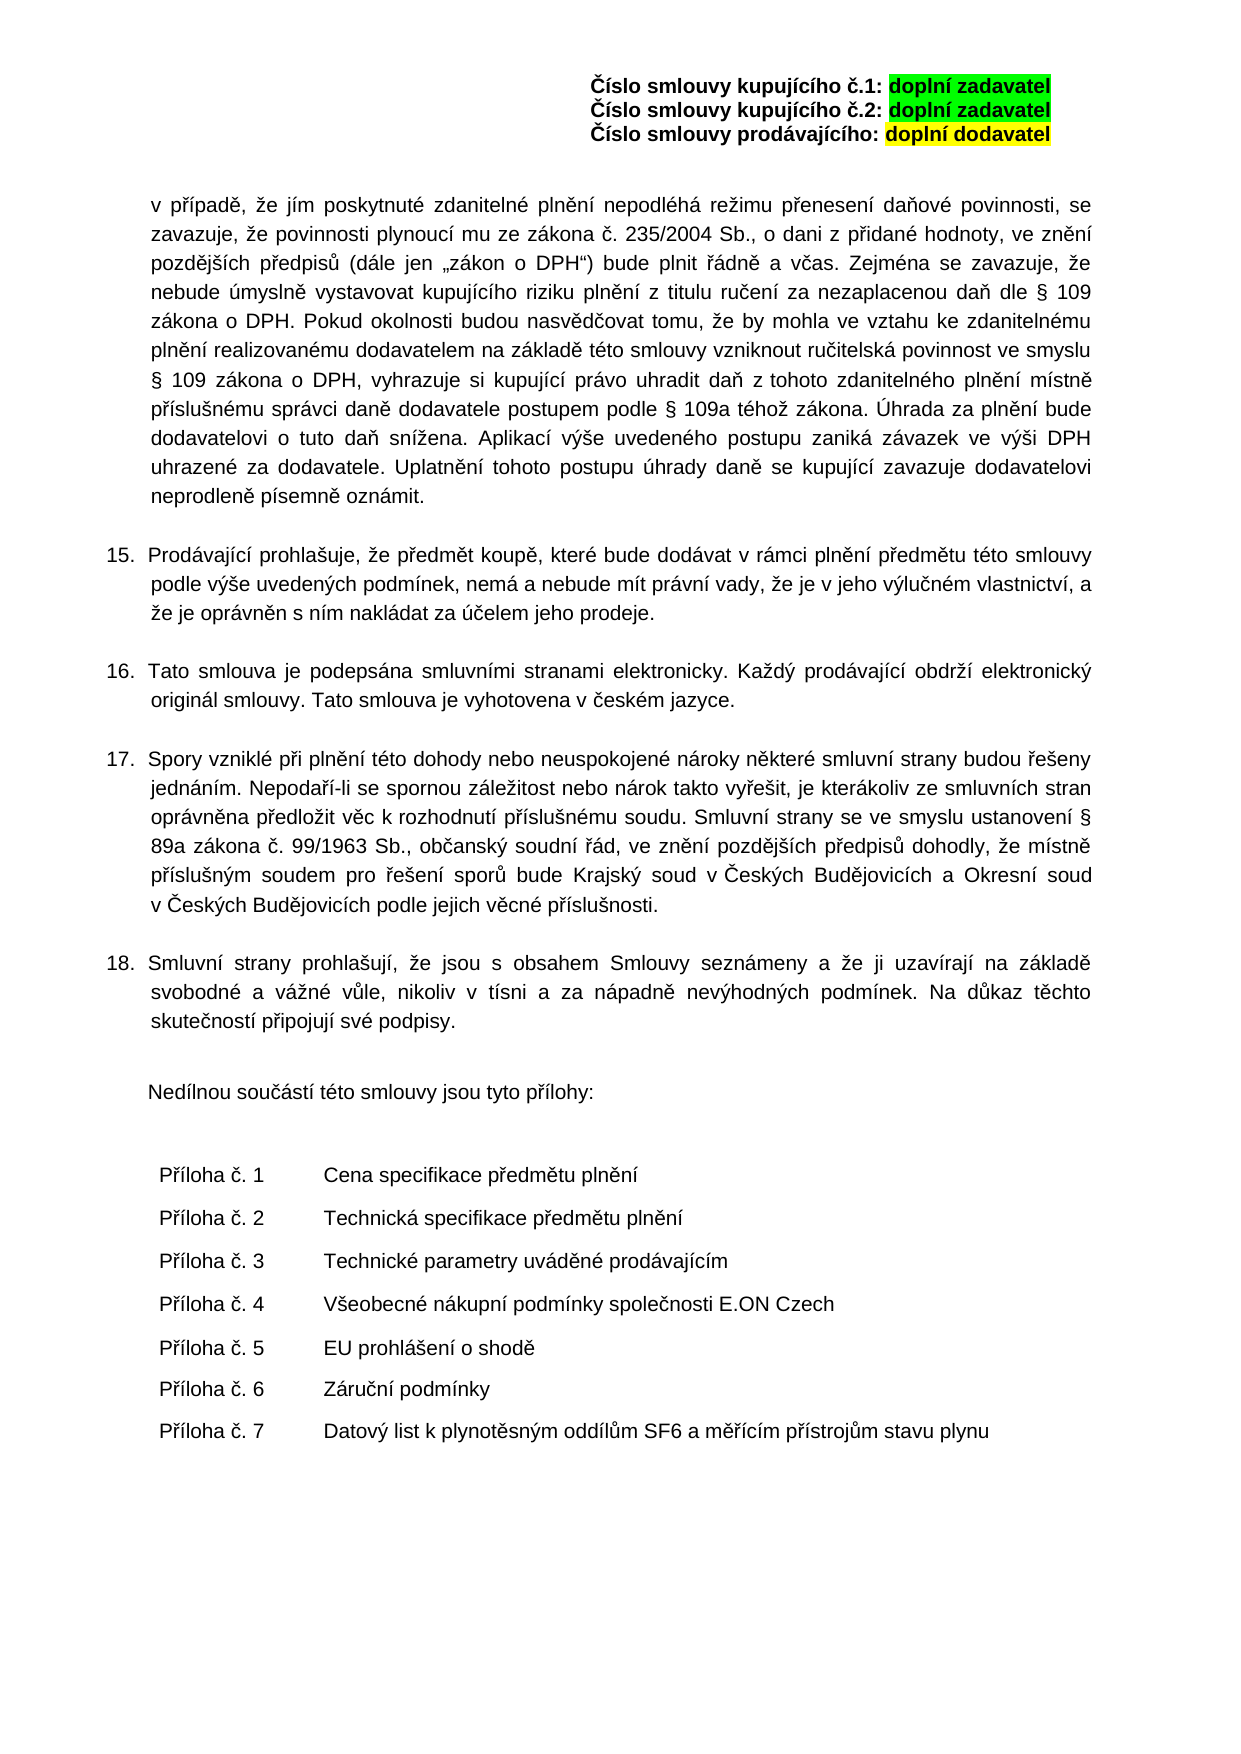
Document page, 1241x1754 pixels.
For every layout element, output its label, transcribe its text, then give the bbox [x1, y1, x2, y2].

table_header Příloha č. 1 [148, 1158, 312, 1201]
table_cell Příloha č. 4 [148, 1287, 312, 1330]
list Prodávající prohlašuje, že předmět koupě, které bude dodávat v rámci plnění předmětu této smlouvy podle výše uvedených podmínek, nemá a nebude mít právní vady, že je v jeho výlučném vlastnictví, a že je oprávněn s ním nakládat za účelem jeho prodeje. [106, 537, 1093, 625]
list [106, 187, 1093, 508]
table_cell Technická specifikace předmětu plnění [312, 1201, 1107, 1244]
table_cell Příloha č. 7 [148, 1414, 312, 1580]
table_cell Příloha č. 2 [148, 1201, 312, 1244]
table_cell Všeobecné nákupní podmínky společnosti E.ON Czech [312, 1287, 1107, 1330]
list Tato smlouva je podepsána smluvními stranami elektronicky. Každý prodávající obdrží elektronický originál smlouvy. Tato smlouva je vyhotovena v českém jazyce. [106, 654, 1093, 712]
text Nedílnou součástí této smlouvy jsou tyto přílohy: [148, 1075, 1093, 1104]
table_cell Příloha č. 5 Příloha č. 6 [148, 1330, 312, 1413]
table_cell Technické parametry uváděné prodávajícím [312, 1244, 1107, 1287]
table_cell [312, 1414, 1107, 1580]
table_cell EU prohlášení o shodě Záruční podmínky [312, 1330, 1107, 1413]
list Spory vzniklé při plnění této dohody nebo neuspokojené nároky některé smluvní strany budou řešeny jednáním. Nepodaří-li se spornou záležitost nebo nárok takto vyřešit, je kterákoliv ze smluvních stran oprávněna předložit věc k rozhodnutí příslušnému soudu. Smluvní strany se ve smyslu ustanovení § 89a zákona č. 99/1963 Sb., občanský soudní řád, ve znění pozdějších předpisů dohodly, že místně příslušným soudem pro řešení sporů bude Krajský soud v Českých Budějovicích a Okresní soud v Českých Budějovicích podle jejich věcné příslušnosti. [106, 741, 1093, 916]
list Smluvní strany prohlašují, že jsou s obsahem Smlouvy seznámeny a že ji uzavírají na základě svobodné a vážné vůle, nikoliv v tísni a za nápadně nevýhodných podmínek. Na důkaz těchto skutečností připojují své podpisy. [106, 946, 1093, 1033]
table_cell Příloha č. 3 [148, 1244, 312, 1287]
table_header Cena specifikace předmětu plnění [312, 1158, 1107, 1201]
